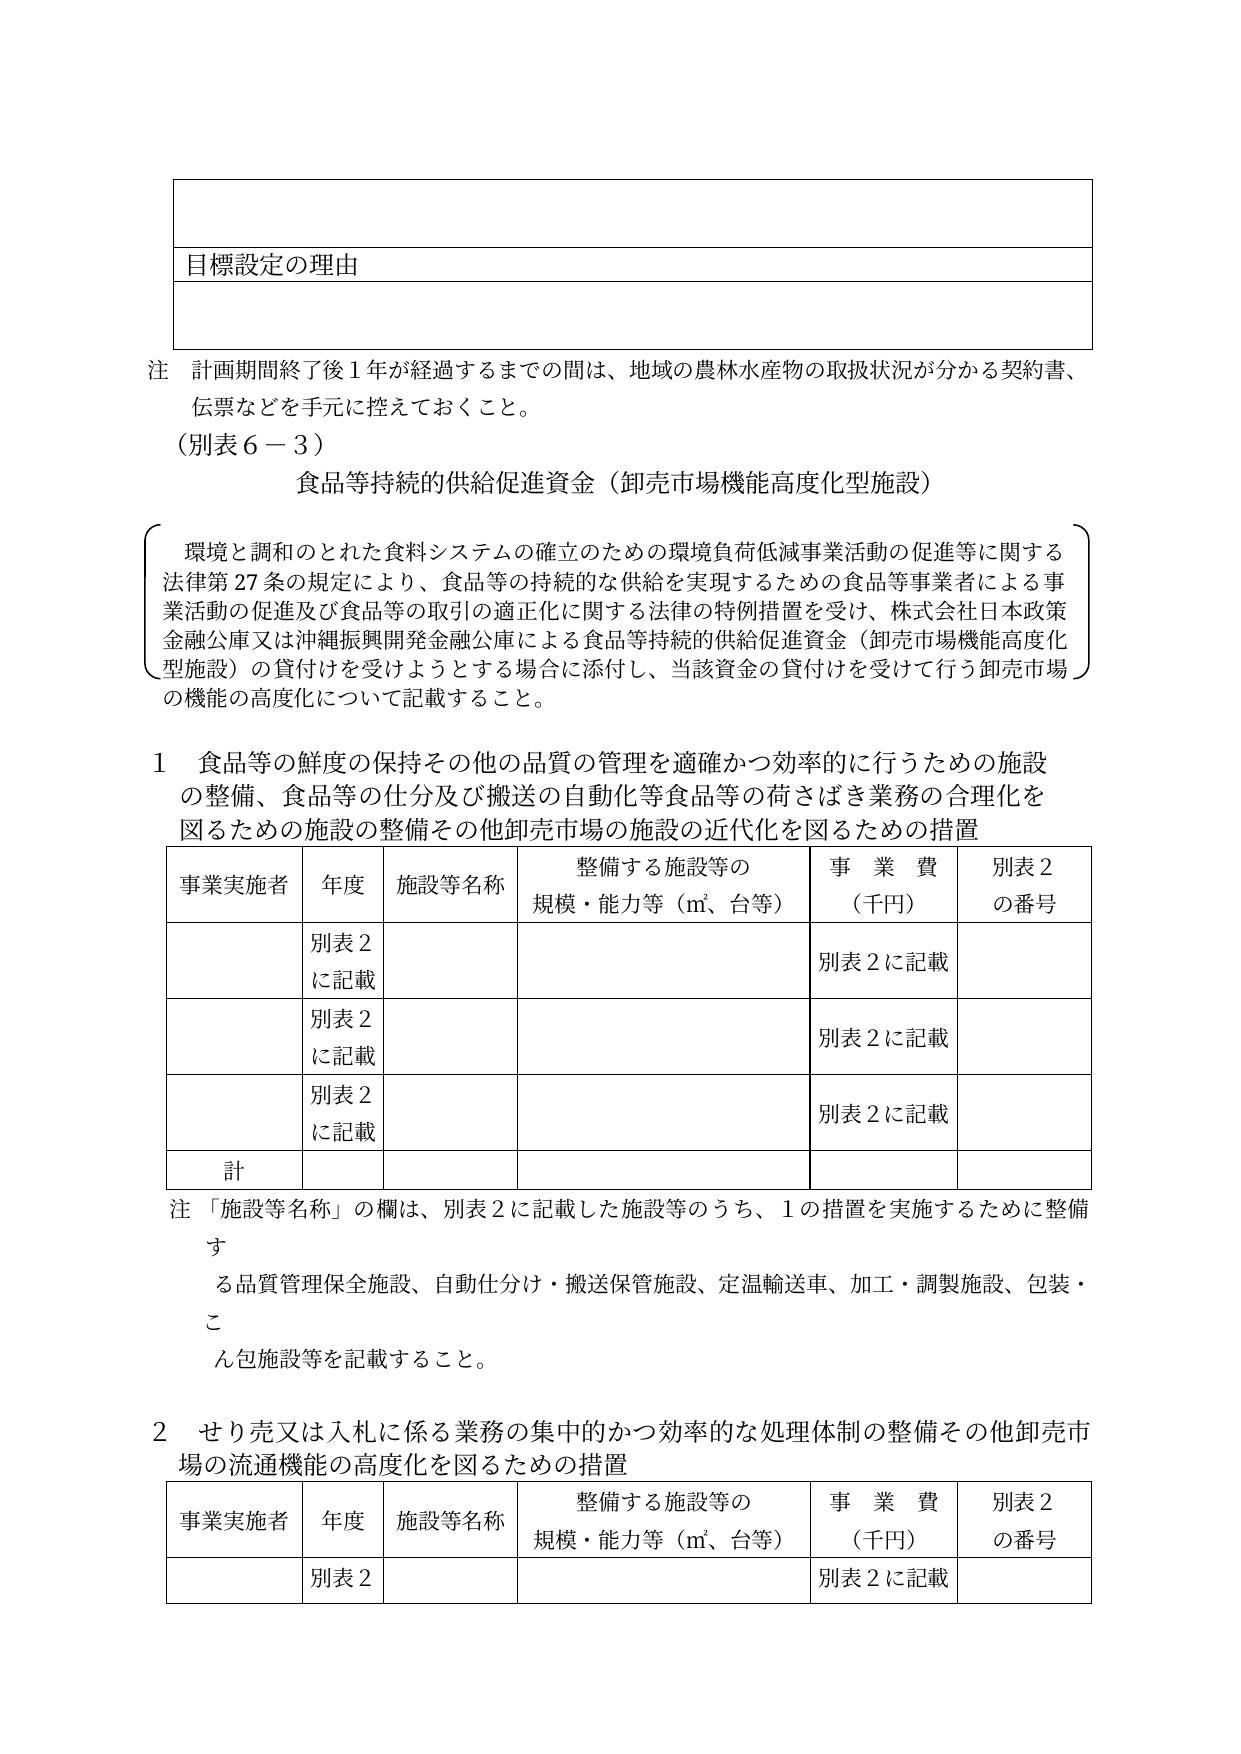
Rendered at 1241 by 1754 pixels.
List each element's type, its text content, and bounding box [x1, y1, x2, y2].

table_cell [384, 1558, 517, 1603]
table_header 年度 [303, 1482, 383, 1557]
table_header 事業実施者 [167, 847, 302, 922]
text 注 計画期間終了後１年が経過するまでの間は、地域の農林水産物の取扱状況が分かる契約書、 [148, 350, 1092, 387]
table_header 別表２ の番号 [958, 847, 1091, 922]
text ん包施設等を記載すること。 [202, 1339, 1092, 1377]
table_cell [958, 1558, 1091, 1603]
table_cell [167, 1075, 302, 1150]
table_cell 別表２ に記載 [303, 1075, 383, 1150]
table_cell [384, 1075, 517, 1150]
table_cell 別表２に記載 [811, 999, 957, 1074]
text １ 食品等の鮮度の保持その他の品質の管理を適確かつ効率的に行うための施設の整備、食品等の仕分及び搬送の自動化等食品等の荷さばき業務の合理化を図るための施設の整備その他卸売市場の施設の近代化を図るための措置 [148, 746, 1049, 846]
table_cell [958, 923, 1091, 998]
table_header 事 業 費 （千円） [811, 1482, 957, 1557]
table_cell [167, 999, 302, 1074]
table_header 事業実施者 [167, 1482, 302, 1557]
text （別表６－３） [163, 425, 1092, 462]
table_cell [958, 999, 1091, 1074]
table_cell [174, 282, 1092, 349]
table_cell 別表２に記載 [811, 1075, 957, 1150]
table_cell 別表２ に記載 [303, 1558, 383, 1603]
text ２ せり売又は入札に係る業務の集中的かつ効率的な処理体制の整備その他卸売市場の流通機能の高度化を図るための措置 [148, 1414, 1092, 1481]
table_cell [518, 1075, 809, 1150]
table_cell [811, 1151, 957, 1188]
table_cell 別表２ に記載 [303, 999, 383, 1074]
table_cell [384, 923, 517, 998]
table_cell 別表２に記載 [811, 923, 957, 998]
text る品質管理保全施設、自動仕分け・搬送保管施設、定温輸送車、加工・調製施設、包装・こ [202, 1264, 1092, 1339]
text 食品等持続的供給促進資金（卸売市場機能高度化型施設） [148, 462, 1092, 500]
text 環境と調和のとれた食料システムの確立のための環境負荷低減事業活動の促進等に関する法律第27条の規定により、食品等の持続的な供給を実現するための食品等事業者による事業活動の促進及び食品等の取引の適正化に関する法律の特例措置を受け、株式会社日本政策金融公庫又は沖縄振興開発金融公庫による食品等持続的供給促進資金（卸売市場機能高度化型施設）の貸付けを受けようとする場合に添付し、当該資金の貸付けを受けて行う卸売市場の機能の高度化について記載すること。 [162, 537, 1068, 712]
table_cell [518, 1558, 810, 1603]
table_cell [167, 1558, 302, 1603]
table_cell [518, 923, 809, 998]
text 伝票などを手元に控えておくこと。 [148, 387, 1092, 425]
table_cell [958, 1151, 1091, 1188]
table_cell 別表２に記載 [811, 1558, 957, 1603]
text 注 「施設等名称」の欄は、別表２に記載した施設等のうち、１の措置を実施するために整備す [169, 1190, 1092, 1264]
table_header 事 業 費 （千円） [811, 847, 957, 922]
table_header 別表２ の番号 [958, 1482, 1091, 1557]
table_cell [518, 999, 809, 1074]
table_header 施設等名称 [384, 1482, 517, 1557]
table_cell [384, 1151, 517, 1188]
table_cell 目標設定の理由 [174, 248, 1092, 281]
table_cell 計 [167, 1151, 302, 1188]
table_cell [384, 999, 517, 1074]
table_header 年度 [303, 847, 383, 922]
table_header 整備する施設等の 規模・能力等（㎡、台等） [518, 847, 809, 922]
table_cell 別表２ に記載 [303, 923, 383, 998]
table_cell [518, 1151, 809, 1188]
table_header 施設等名称 [384, 847, 517, 922]
table_cell [174, 180, 1092, 247]
table_cell [303, 1151, 383, 1188]
table_cell [958, 1075, 1091, 1150]
table_header 整備する施設等の 規模・能力等（㎡、台等） [518, 1482, 810, 1557]
table_cell [167, 923, 302, 998]
